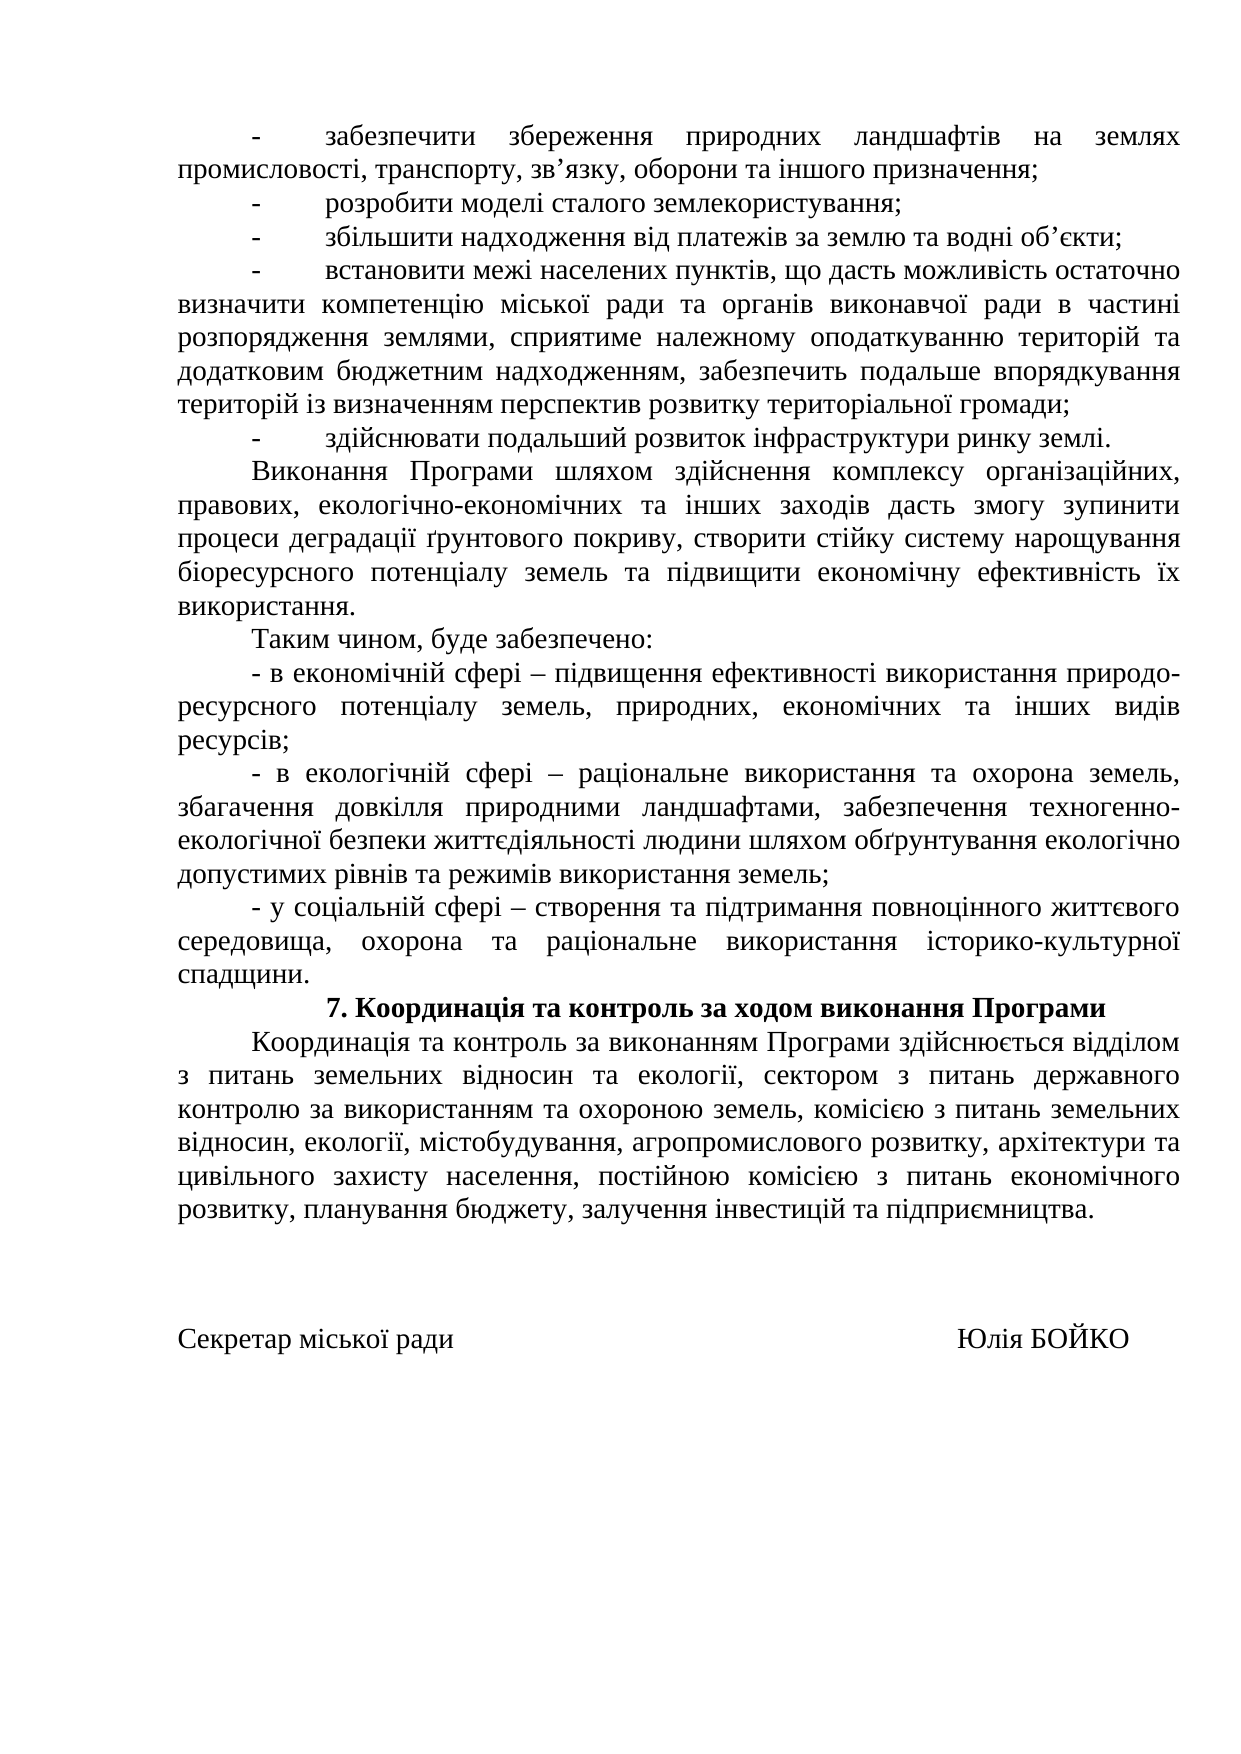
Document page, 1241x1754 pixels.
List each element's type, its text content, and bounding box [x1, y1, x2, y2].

list здійснювати подальший розвиток інфраструктури ринку землі. [177, 420, 1181, 453]
text Координація та контроль за виконанням Програми здійснюється відділом з питань земельних відносин та екології, сектором з питань державного контролю за використанням та охороною земель, комісією з питань земельних відносин, екології, містобудування, агропромислового розвитку, архітектури та цивільного захисту населення, постійною комісією з питань економічного розвитку, планування бюджету, залучення інвестицій та підприємництва. [177, 1024, 1181, 1225]
text Таким чином, буде забезпечено: [177, 621, 1181, 655]
list встановити межі населених пунктів, що дасть можливість остаточно визначити компетенцію міської ради та органів виконавчої ради в частині розпорядження землями, сприятиме належному оподаткуванню територій та додатковим бюджетним надходженням, забезпечить подальше впорядкування територій із визначенням перспектив розвитку територіальної громади; [177, 252, 1181, 420]
list забезпечити збереження природних ландшафтів на землях промисловості, транспорту, зв’язку, оборони та іншого призначення; [177, 118, 1181, 185]
text Виконання Програми шляхом здійснення комплексу організаційних, правових, екологічно-економічних та інших заходів дасть змогу зупинити процеси деградації ґрунтового покриву, створити стійку систему нарощування біоресурсного потенціалу земель та підвищити економічну ефективність їх використання. [177, 453, 1181, 621]
text Секретар міської ради Юлія БОЙКО [177, 1321, 1181, 1354]
text - у соціальній сфері – створення та підтримання повноцінного життєвого середовища, охорона та раціональне використання історико-культурної спадщини. [177, 889, 1181, 990]
text - в економічній сфері – підвищення ефективності використання природо-ресурсного потенціалу земель, природних, економічних та інших видів ресурсів; [177, 655, 1181, 755]
text - в екологічній сфері – раціональне використання та охорона земель, збагачення довкілля природними ландшафтами, забезпечення техногенно-екологічної безпеки життєдіяльності людини шляхом обґрунтування екологічно допустимих рівнів та режимів використання земель; [177, 755, 1181, 889]
list розробити моделі сталого землекористування; [177, 185, 1181, 219]
list збільшити надходження від платежів за землю та водні об’єкти; [177, 219, 1181, 252]
text 7. Координація та контроль за ходом виконання Програми [177, 990, 1181, 1024]
